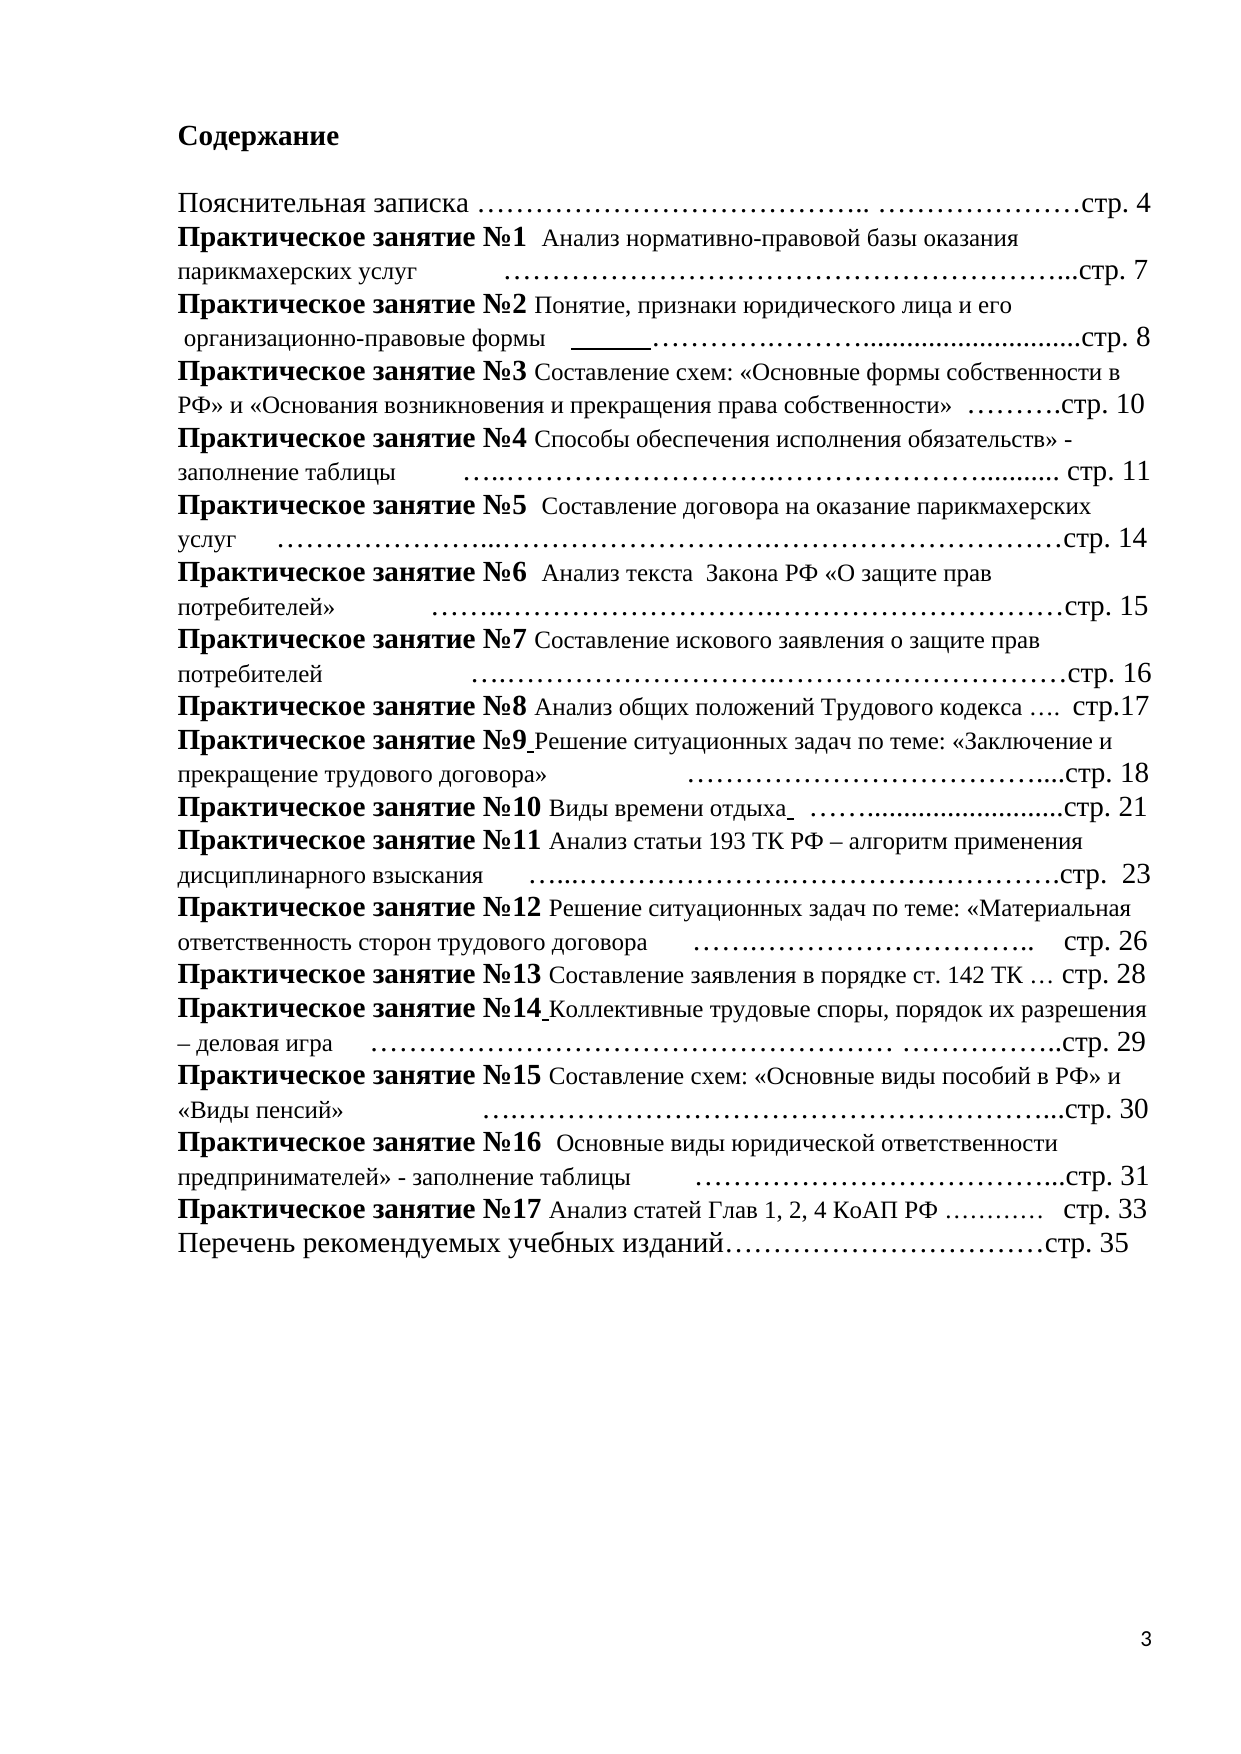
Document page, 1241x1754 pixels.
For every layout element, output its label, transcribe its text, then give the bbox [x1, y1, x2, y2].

text Практическое занятие №2 Понятие, признаки юридического лица и его [177, 286, 1163, 319]
text Пояснительная записка ………………………………….. …………………стр. 4 [177, 185, 1152, 219]
text Практическое занятие №6 Анализ текста Закона РФ «О защите прав потребителей» ……..……………………….…………………………стр. 15 [177, 554, 1152, 621]
text Практическое занятие №4 Способы обеспечения исполнения обязательств» - заполнение таблицы …..……………………….…………………........... стр. 11 [177, 420, 1152, 487]
text Практическое занятие №13 Составление заявления в порядке ст. 142 ТК … стр. 28 [177, 957, 1152, 990]
text Содержание [177, 118, 1152, 152]
text Практическое занятие №1 Анализ нормативно-правовой базы оказания парикмахерских услуг …………………………………………………...стр. 7 [177, 219, 1152, 286]
text Практическое занятие №14 Коллективные трудовые споры, порядок их разрешения – деловая игра ……………………………………………… ……………..стр. 29 [177, 990, 1152, 1057]
text Практическое занятие №3 Составление схем: «Основные формы собственности в РФ» и «Основания возникновения и прекращения права собственности» ……….стр. 10 [177, 353, 1152, 420]
text Практическое занятие №5 Составление договора на оказание парикмахерских услуг …………………...……………………….…………………………стр. 14 [177, 487, 1152, 554]
text Практическое занятие №11 Анализ статьи 193 ТК РФ – алгоритм применения дисциплинарного взыскания …...………………….……………………….стр. 23 [177, 822, 1152, 889]
text Практическое занятие №17 Анализ статей Глав 1, 2, 4 КоАП РФ ………… стр. 33 [177, 1191, 1152, 1225]
text Практическое занятие №12 Решение ситуационных задач по теме: «Материальная ответственность сторон трудового договора …….……………………….. стр. 26 [177, 889, 1152, 957]
text организационно-правовые формы ………….………..............................стр. 8 [177, 319, 1152, 353]
text Перечень рекомендуемых учебных изданий……………………………стр. 35 [177, 1225, 1152, 1258]
text Практическое занятие №16 Основные виды юридической ответственности предпринимателей» - заполнение таблицы ………………………………...стр. 31 [177, 1124, 1152, 1191]
text Практическое занятие №7 Составление искового заявления о защите прав потребителей ….……………………….…………………………стр. 16 [177, 621, 1152, 688]
text Практическое занятие №8 Анализ общих положений Трудового кодекса …. стр.17 [177, 688, 1152, 722]
text Практическое занятие №9 Решение ситуационных задач по теме: «Заключение и прекращение трудового договора» ………………………………....стр. 18 [177, 722, 1152, 789]
text Практическое занятие №15 Составление схем: «Основные виды пособий в РФ» и «Виды пенсий» ….………………………………………………...стр. 30 [177, 1057, 1152, 1124]
text Практическое занятие №10 Виды времени отдыха ……...........................стр. 21 [177, 789, 1152, 822]
